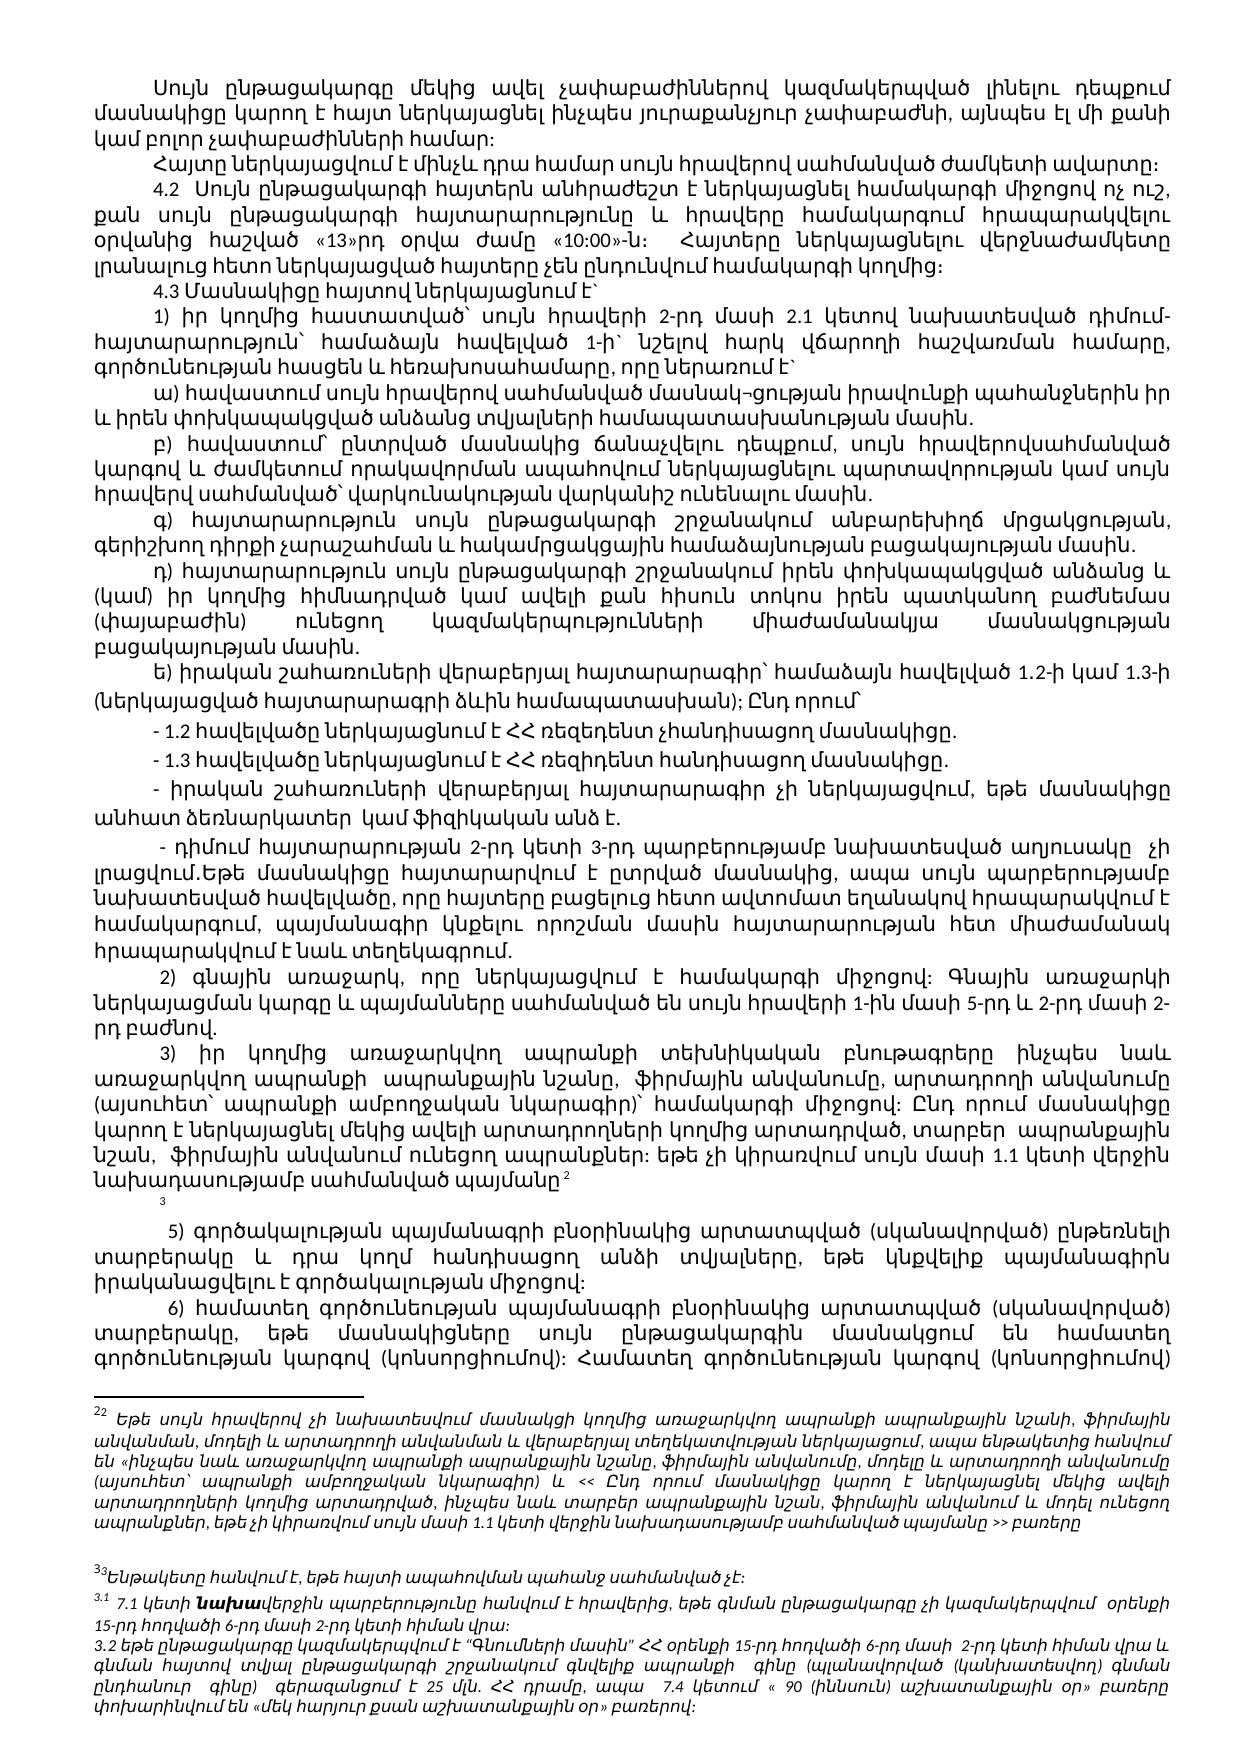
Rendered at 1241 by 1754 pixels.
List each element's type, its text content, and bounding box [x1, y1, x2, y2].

text ե) իրական շահառուների վերաբերյալ հայտարարագիր՝ համաձայն հավելված 1․2-ի կամ 1.3-ի (ներկայացված հայտարարագրի ձևին համապատասխան); Ընդ որում՝ [94, 659, 1171, 714]
text 2) գնային առաջարկ, որը ներկայացվում է համակարգի միջոցով: Գնային առաջարկի ներկայացման կարգը և պայմանները սահմանված են սույն հրավերի 1-ին մասի 5-րդ և 2-րդ մասի 2-րդ բաժնով. [94, 964, 1171, 1041]
text 5) գործակալության պայմանագրի բնօրինակից արտատպված (սկանավորված) ընթեռնելի տարբերակը և դրա կողմ հանդիսացող անձի տվյալները, եթե կնքվելիք պայմանագիրն իրականացվելու է գործակալության միջոցով: [94, 1218, 1171, 1295]
text 4.3 Մասնակիցը հայտով ներկայացնում է` [94, 278, 1171, 304]
text գ) հայտարարություն սույն ընթացակարգի շրջանակում անբարեխիղճ մրցակցության, գերիշխող դիրքի չարաշահման և հակամրցակցային համաձայնության բացակայության մասին. [94, 507, 1171, 558]
text 1) իր կողմից հաստատված՝ սույն հրավերի 2-րդ մասի 2.1 կետով նախատեսված դիմում-հայտարարություն՝ համաձայն հավելված 1-ի` նշելով հարկ վճարողի հաշվառման համարը, գործունեության հասցեն և հեռախոսահամարը, որը ներառում է` [94, 304, 1171, 380]
text - 1.3 հավելվածը ներկայացնում է ՀՀ ռեզիդենտ հանդիսացող մասնակիցը. [94, 747, 1171, 772]
text - դիմում հայտարարության 2-րդ կետի 3-րդ պարբերությամբ նախատեսված աղյուսակը չի լրացվում․Եթե մասնակիցը հայտարարվում է ըտրված մասնակից, ապա սույն պարբերությամբ նախատեսված հավելվածը, որը հայտերը բացելուց հետո ավտոմատ եղանակով հրապարակվում է համակարգում, պայմանագիր կնքելու որոշման մասին հայտարարության հետ միաժամանակ հրապարակվում է նաև տեղեկագրում. [94, 834, 1171, 964]
text 4.2 Սույն ընթացակարգի հայտերն անհրաժեշտ է ներկայացնել համակարգի միջոցով ոչ ուշ, քան սույն ընթացակարգի հայտարարությունը և հրավերը համակարգում հրապարակվելու օրվանից հաշված «13»րդ օրվա ժամը «10:00»-ն։ Հայտերը ներկայացնելու վերջնաժամկետը լրանալուց հետո ներկայացված հայտերը չեն ընդունվում համակարգի կողմից։ [94, 177, 1171, 278]
text Հայտը ներկայացվում է մինչև դրա համար սույն հրավերով սահմանված ժամկետի ավարտը։ [94, 151, 1171, 177]
text բ) հավաստում՝ ընտրված մասնակից ճանաչվելու դեպքում, սույն հրավերովսահմանված կարգով և ժամկետում որակավորման ապահովում ներկայացնելու պարտավորության կամ սույն հրավերվ սահմանված՝ վարկունակության վարկանիշ ունենալու մասին. [94, 431, 1171, 507]
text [94, 1295, 1171, 1371]
text ա) հավաստում սույն հրավերով սահմանված մասնակ¬ցության իրավունքի պահանջներին իր և իրեն փոխկապակցված անձանց տվյալների համապատասխանության մասին. [94, 380, 1171, 431]
text 3) իր կողմից առաջարկվող ապրանքի տեխնիկական բնութագրերը ինչպես նաև առաջարկվող ապրանքի ապրանքային նշանը, ֆիրմային անվանումը, արտադրողի անվանումը (այսուհետ՝ ապրանքի ամբողջական նկարագիր)՝ համակարգի միջոցով: Ընդ որում մասնակիցը կարող է ներկայացնել մեկից ավելի արտադրողների կողմից արտադրված, տարբեր ապրանքային նշան, ֆիրմային անվանում ունեցող ապրանքներ: եթե չի կիրառվում սույն մասի 1.1 կետի վերջին նախադասությամբ սահմանված պայմանը 2 [94, 1041, 1171, 1193]
text - 1.2 հավելվածը ներկայացնում է ՀՀ ռեզեդենտ չհանդիսացող մասնակիցը. [94, 718, 1171, 743]
text դ) հայտարարություն սույն ընթացակարգի շրջանակում իրեն փոխկապակցված անձանց և (կամ) իր կողմից հիմնադրված կամ ավելի քան հիսուն տոկոս իրեն պատկանող բաժնեմաս (փայաբաժին) ունեցող կազմակերպությունների միաժամանակյա մասնակցության բացակայության մասին. [94, 558, 1171, 659]
text Սույն ընթացակարգը մեկից ավել չափաբաժիններով կազմակերպված լինելու դեպքում մասնակիցը կարող է հայտ ներկայացնել ինչպես յուրաքանչյուր չափաբաժնի, այնպես էլ մի քանի կամ բոլոր չափաբաժինների համար: [94, 75, 1171, 151]
text 3 [94, 1193, 1171, 1218]
text - իրական շահառուների վերաբերյալ հայտարարագիր չի ներկայացվում, եթե մասնակիցը անհատ ձեռնարկատեր կամ ֆիզիկական անձ է. [94, 776, 1171, 831]
